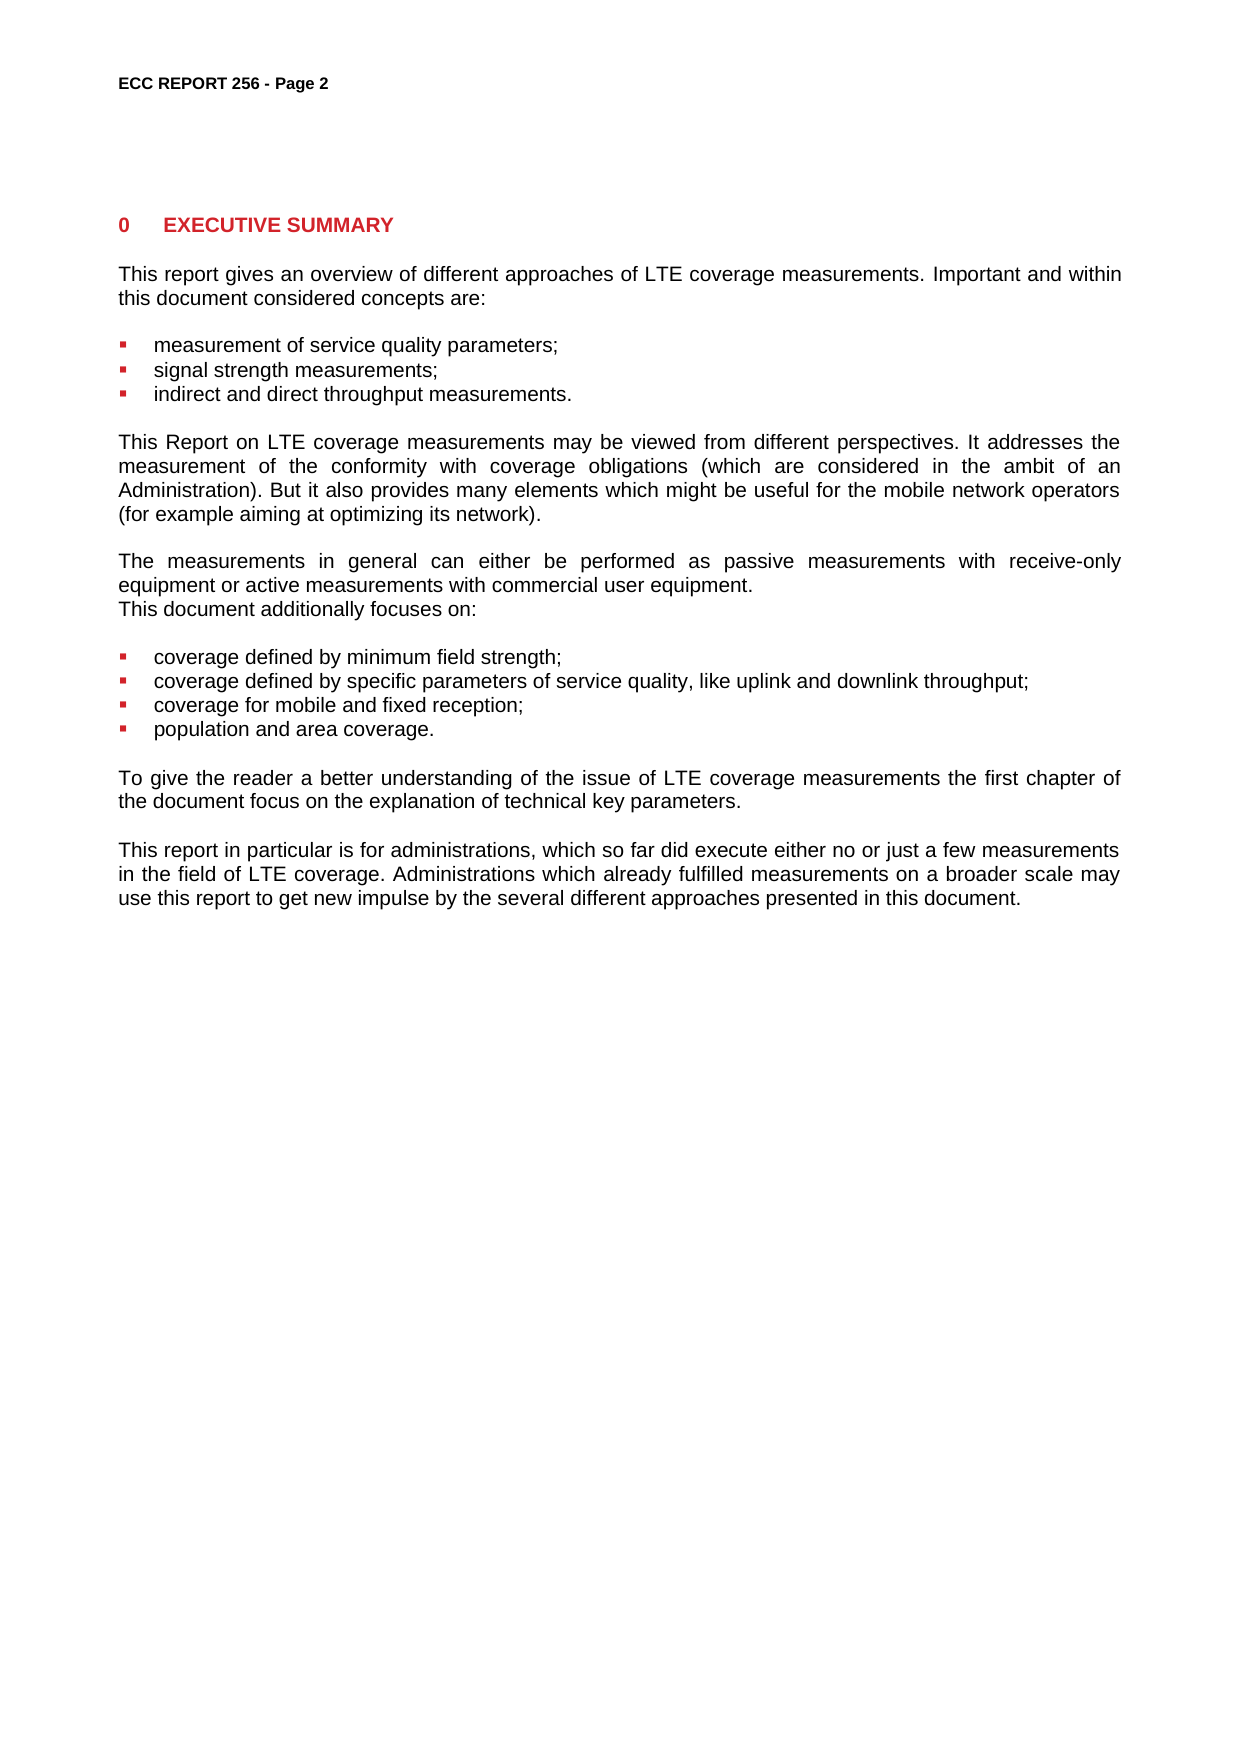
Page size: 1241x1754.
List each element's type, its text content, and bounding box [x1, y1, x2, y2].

text coverage for mobile and fixed reception; [118, 693, 1122, 717]
text coverage defined by specific parameters of service quality, like uplink and downlink throughput; [118, 669, 1122, 693]
text coverage defined by minimum field strength; [118, 645, 1122, 669]
text indirect and direct throughput measurements. [118, 381, 1122, 406]
text This report in particular is for administrations, which so far did execute either no or just a few measurements in the field of LTE coverage. Administrations which already fulfilled measurements on a broader scale may use this report to get new impulse by the several different approaches presented in this document. [118, 838, 1122, 910]
subtitle Executive summary [118, 212, 1122, 236]
text signal strength measurements; [118, 357, 1122, 381]
text This report gives an overview of different approaches of LTE coverage measurements. Important and within this document considered concepts are: [118, 261, 1122, 309]
text This Report on LTE coverage measurements may be viewed from different perspectives. It addresses the measurement of the conformity with coverage obligations (which are considered in the ambit of an Administration). But it also provides many elements which might be useful for the mobile network operators (for example aiming at optimizing its network). [118, 429, 1122, 525]
text population and area coverage. [118, 717, 1122, 741]
text measurement of service quality parameters; [118, 333, 1122, 357]
text This document additionally focuses on: [118, 597, 1122, 621]
text To give the reader a better understanding of the issue of LTE coverage measurements the first chapter of the document focus on the explanation of technical key parameters. [118, 765, 1122, 813]
text The measurements in general can either be performed as passive measurements with receive-only equipment or active measurements with commercial user equipment. [118, 549, 1122, 597]
